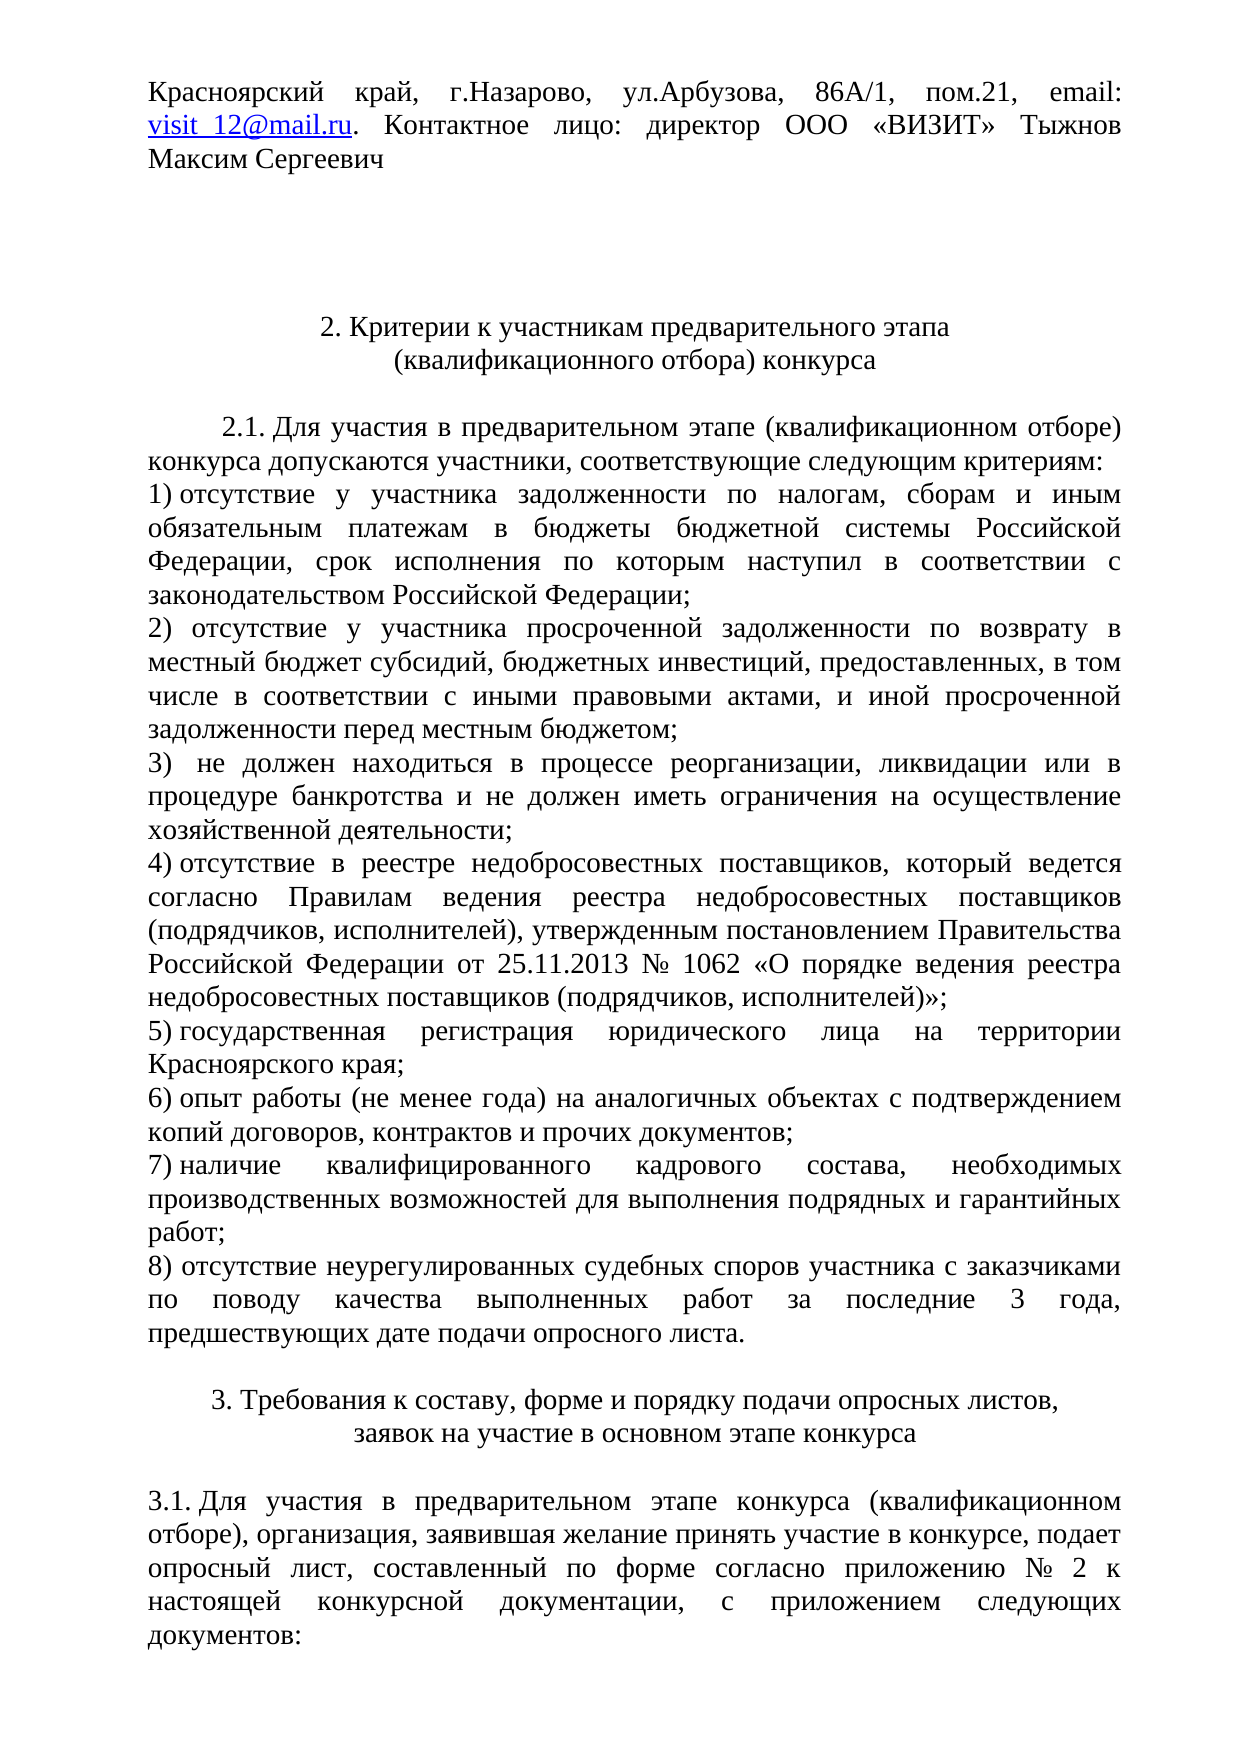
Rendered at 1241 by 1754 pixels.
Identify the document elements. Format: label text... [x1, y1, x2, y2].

text (квалификационного отбора) конкурса [148, 342, 1122, 376]
text 2. Критерии к участникам предварительного этапа [148, 309, 1122, 342]
text заявок на участие в основном этапе конкурса [148, 1416, 1122, 1449]
text 7) наличие квалифицированного кадрового состава, необходимых производственных возможностей для выполнения подрядных и гарантийных работ; [148, 1147, 1122, 1248]
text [148, 74, 1122, 174]
text 6) опыт работы (не менее года) на аналогичных объектах с подтверждением копий договоров, контрактов и прочих документов; [148, 1080, 1122, 1147]
text 5) государственная регистрация юридического лица на территории Красноярского края; [148, 1013, 1122, 1080]
text 2.1. Для участия в предварительном этапе (квалификационном отборе) конкурса допускаются участники, соответствующие следующим критериям: [148, 409, 1122, 476]
text 3. Требования к составу, форме и порядку подачи опросных листов, [148, 1382, 1122, 1416]
text 1) отсутствие у участника задолженности по налогам, сборам и иным обязательным платежам в бюджеты бюджетной системы Российской Федерации, срок исполнения по которым наступил в соответствии с законодательством Российской Федерации; [148, 476, 1122, 611]
text 4) отсутствие в реестре недобросовестных поставщиков, который ведется согласно Правилам ведения реестра недобросовестных поставщиков (подрядчиков, исполнителей), утвержденным постановлением Правительства Российской Федерации от 25.11.2013 № 1062 «О порядке ведения реестра недобросовестных поставщиков (подрядчиков, исполнителей)»; [148, 845, 1122, 1013]
text 3.1. Для участия в предварительном этапе конкурса (квалификационном отборе), организация, заявившая желание принять участие в конкурсе, подает опросный лист, составленный по форме согласно приложению № 2 к настоящей конкурсной документации, с приложением следующих документов: [148, 1483, 1122, 1650]
text 2) отсутствие у участника просроченной задолженности по возврату в местный бюджет субсидий, бюджетных инвестиций, предоставленных, в том числе в соответствии с иными правовыми актами, и иной просроченной задолженности перед местным бюджетом; [148, 611, 1122, 745]
text 8) отсутствие неурегулированных судебных споров участника с заказчиками по поводу качества выполненных работ за последние 3 года, предшествующих дате подачи опросного листа. [148, 1248, 1122, 1348]
text 3) не должен находиться в процессе реорганизации, ликвидации или в процедуре банкротства и не должен иметь ограничения на осуществление хозяйственной деятельности; [148, 745, 1122, 845]
